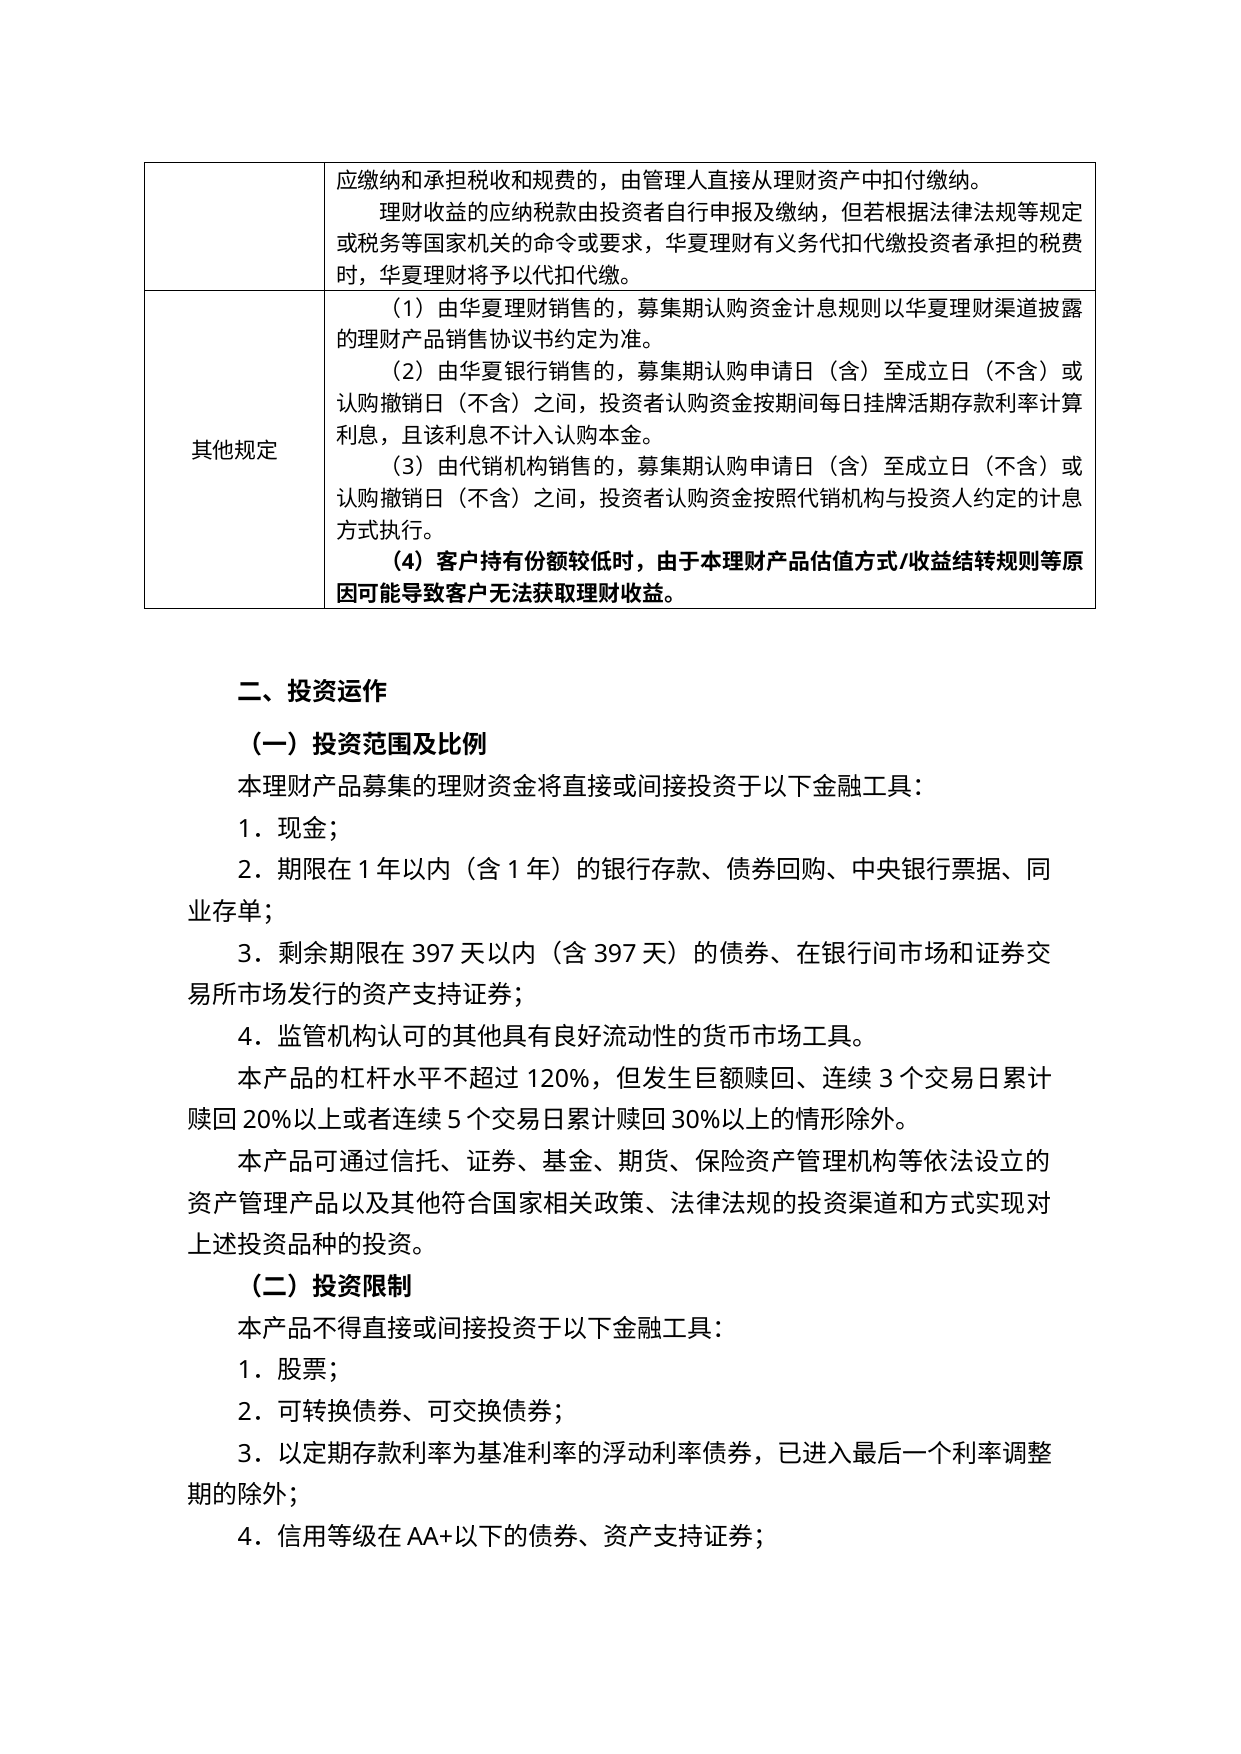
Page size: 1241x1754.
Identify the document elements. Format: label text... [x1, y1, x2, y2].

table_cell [325, 163, 1095, 290]
text 2．可转换债券、可交换债券； [187, 1391, 1053, 1428]
text 1．股票； [187, 1350, 1053, 1386]
text 1．现金； [187, 808, 1053, 844]
table_cell （1）由华夏理财销售的，募集期认购资金计息规则以华夏理财渠道披露的理财产品销售协议书约定为准。 （2）由华夏银行销售的，募集期认购申请日（含）至成立日（不含）或认购撤销日（不含）之间，投资者认购资金按期间每日挂牌活期存款利率计算利息，且该利息不计入认购本金。 （3）由代销机构销售的，募集期认购申请日（含）至成立日（不含）或认购撤销日（不含）之间，投资者认购资金按照代销机构与投资人约定的计息方式执行。 （4）客户持有份额较低时，由于本理财产品估值方式/收益结转规则等原因可能导致客户无法获取理财收益。 [325, 291, 1095, 608]
text 本理财产品募集的理财资金将直接或间接投资于以下金融工具： [187, 766, 1053, 803]
table_cell 其他规定 [145, 291, 324, 608]
text 4．信用等级在AA+以下的债券、资产支持证券； [187, 1516, 1053, 1553]
text 本产品不得直接或间接投资于以下金融工具： [187, 1308, 1053, 1344]
text 3．以定期存款利率为基准利率的浮动利率债券，已进入最后一个利率调整期的除外； [187, 1433, 1053, 1511]
text 4．监管机构认可的其他具有良好流动性的货币市场工具。 [238, 1016, 1053, 1053]
text 二、投资运作 [187, 667, 1053, 708]
text 本产品可通过信托、证券、基金、期货、保险资产管理机构等依法设立的资产管理产品以及其他符合国家相关政策、法律法规的投资渠道和方式实现对上述投资品种的投资。 [187, 1141, 1053, 1261]
table_cell 税款 [145, 163, 324, 290]
text 3．剩余期限在397天以内（含397天）的债券、在银行间市场和证券交易所市场发行的资产支持证券； [187, 933, 1053, 1011]
text （二）投资限制 [238, 1266, 1053, 1303]
text 2．期限在1年以内（含1年）的银行存款、债券回购、中央银行票据、同业存单； [187, 850, 1053, 928]
text （一）投资范围及比例 [238, 725, 1053, 761]
text 本产品的杠杆水平不超过120%，但发生巨额赎回、连续3个交易日累计赎回20%以上或者连续5个交易日累计赎回30%以上的情形除外。 [187, 1058, 1053, 1136]
